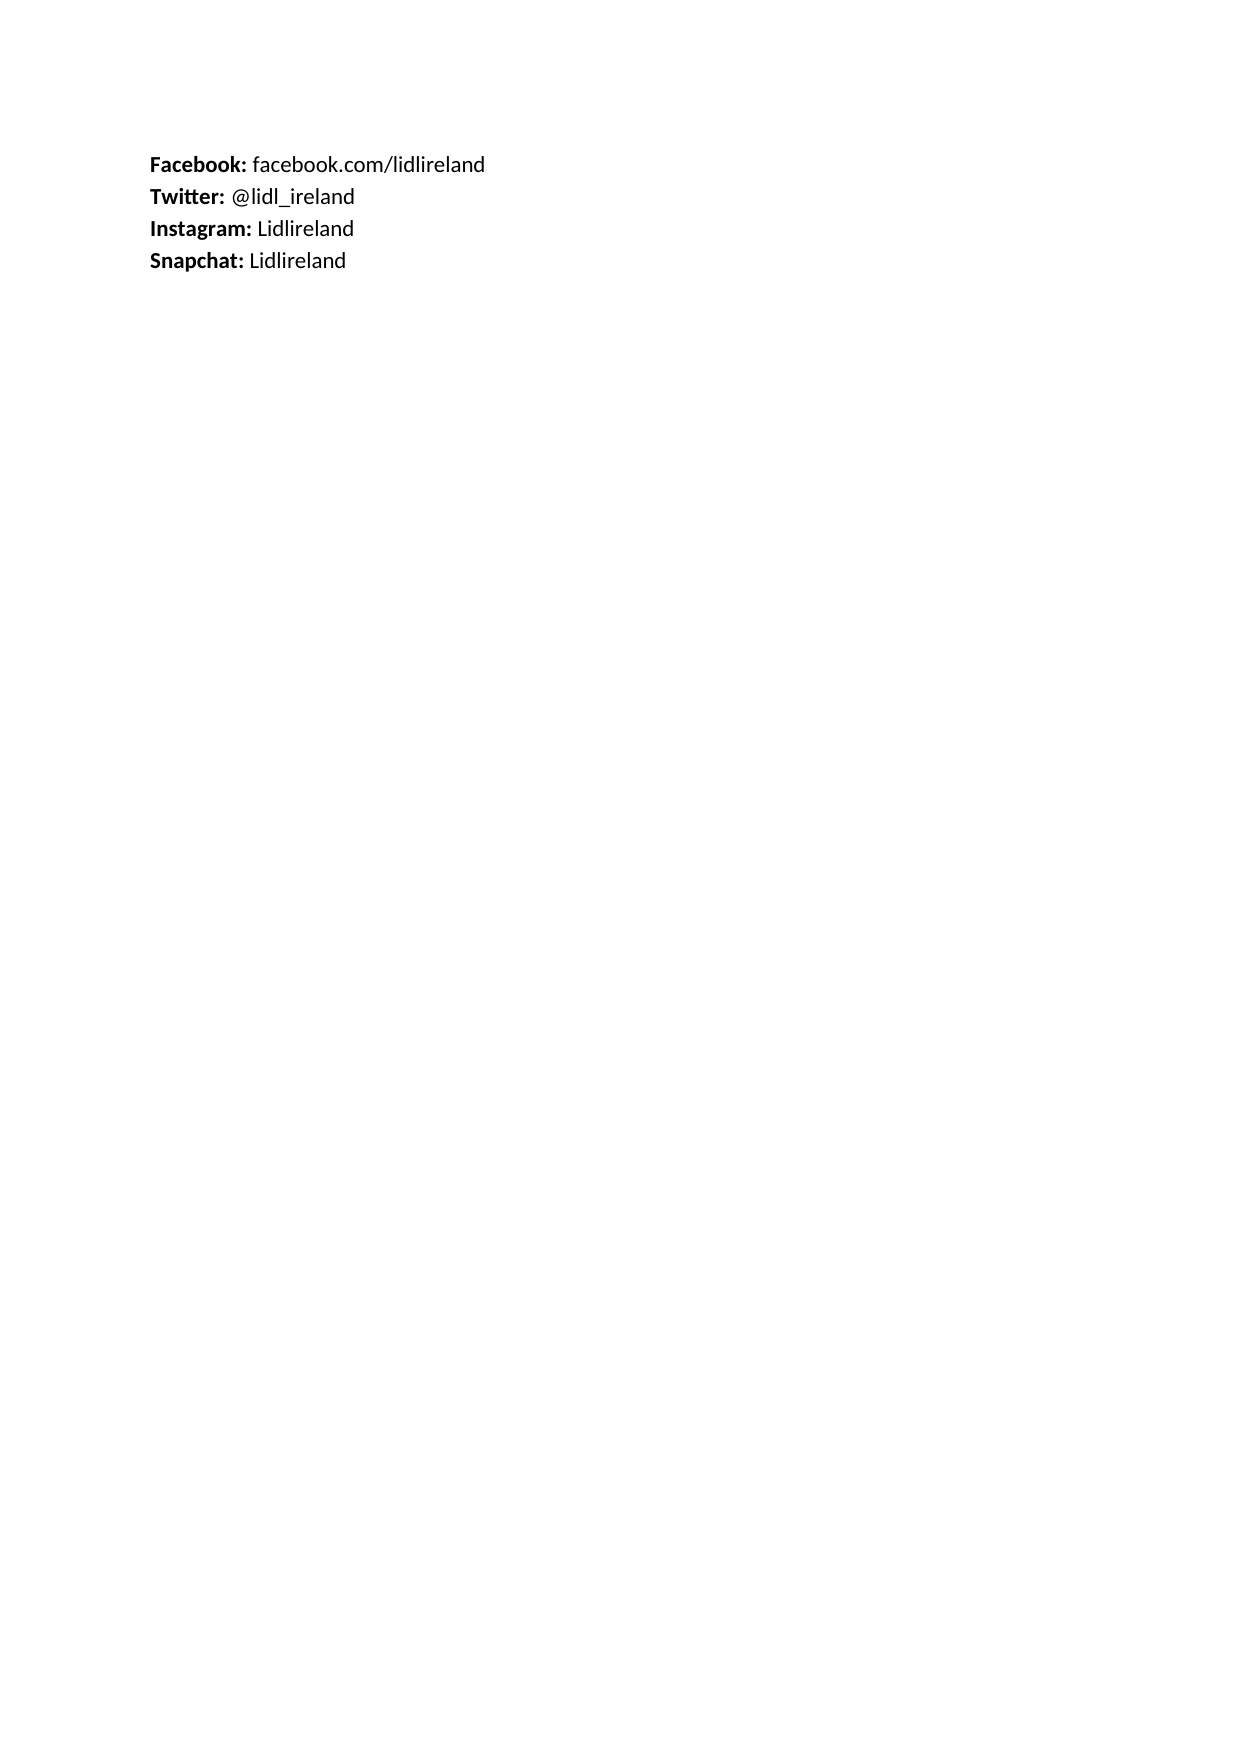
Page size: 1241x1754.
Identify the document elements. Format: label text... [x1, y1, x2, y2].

text Twitter: @lidl_ireland [150, 182, 1090, 210]
text Instagram: Lidlireland [150, 214, 1090, 242]
text Snapchat: Lidlireland [150, 247, 1090, 274]
text Facebook: facebook.com/lidlireland [150, 150, 1090, 178]
